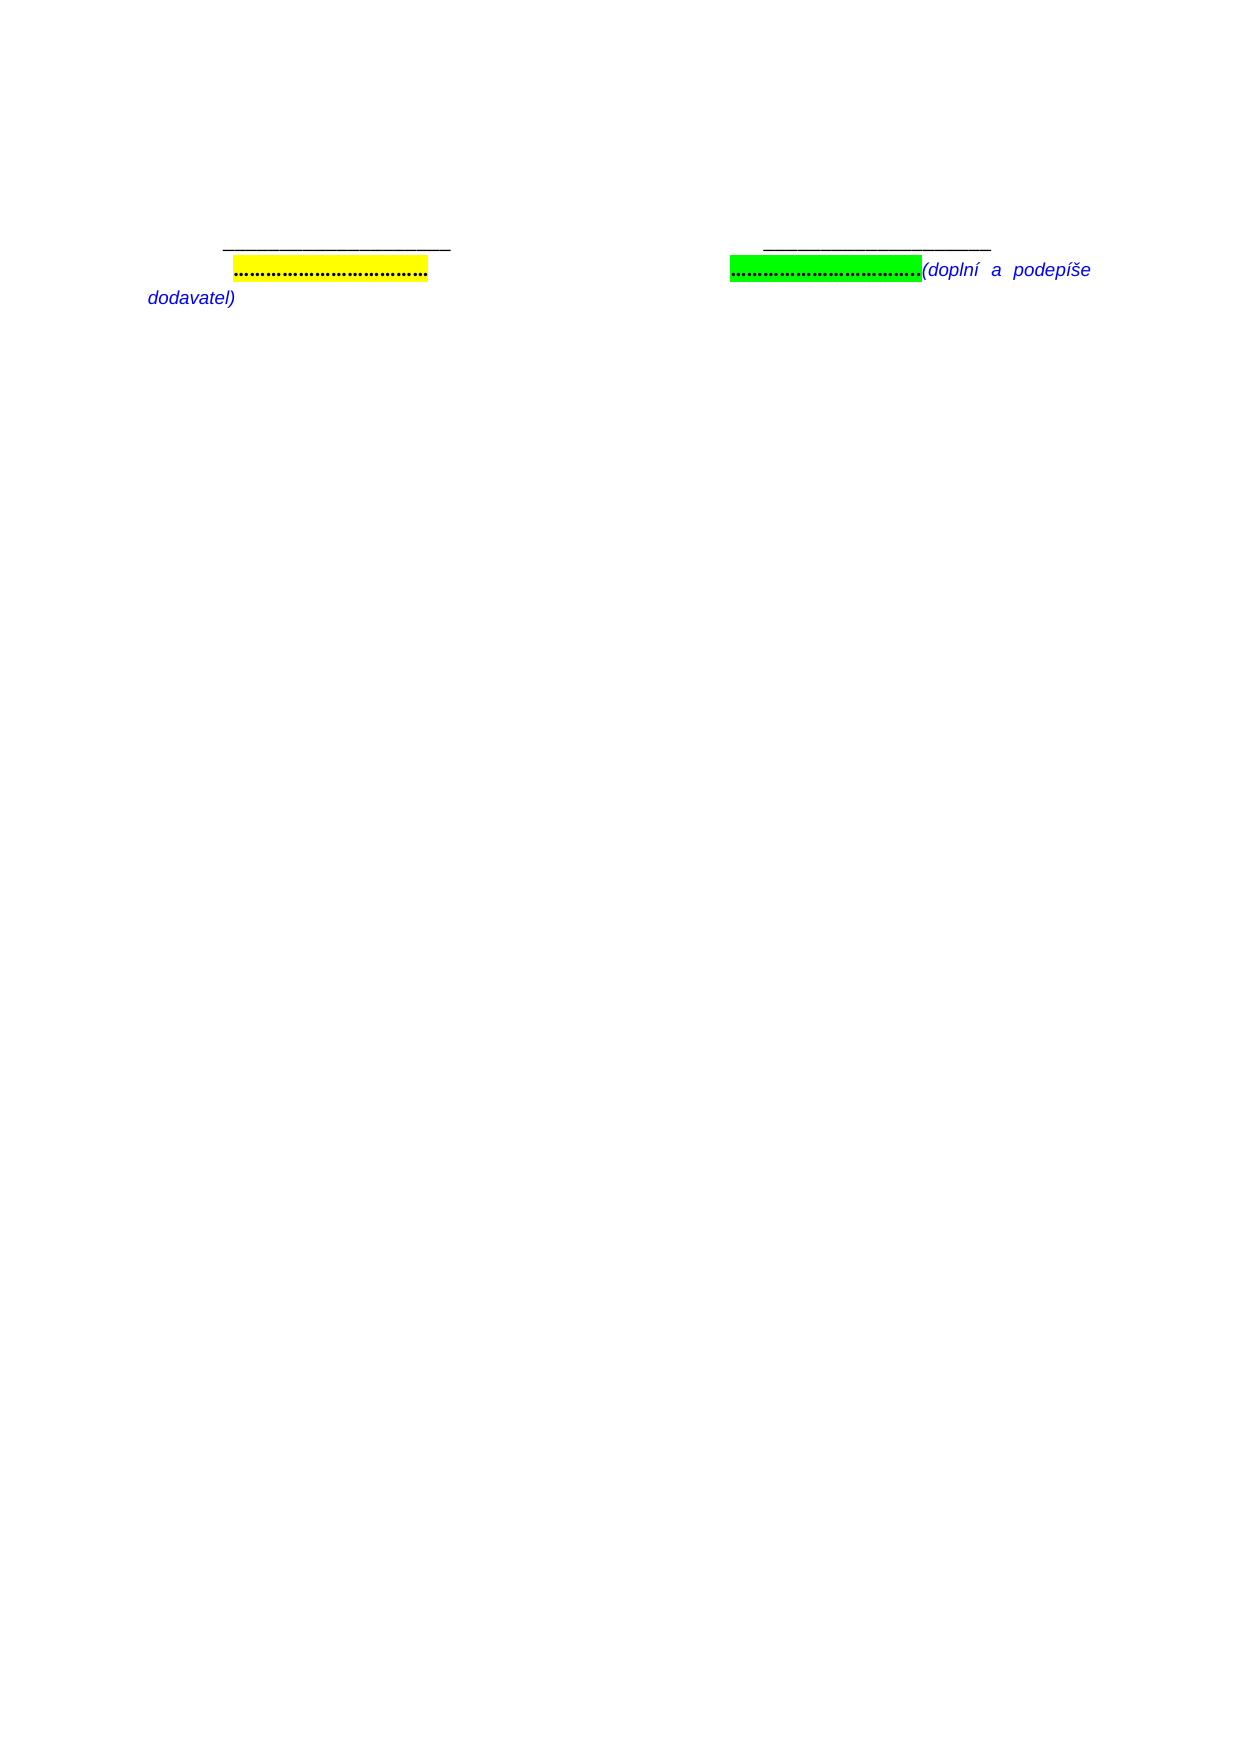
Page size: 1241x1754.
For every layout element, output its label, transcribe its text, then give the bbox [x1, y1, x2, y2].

subtitle ……………………………… ……………………………..(doplní a podepíše dodavatel) [148, 254, 1093, 311]
text ____________________ ____________________ [148, 226, 1093, 254]
